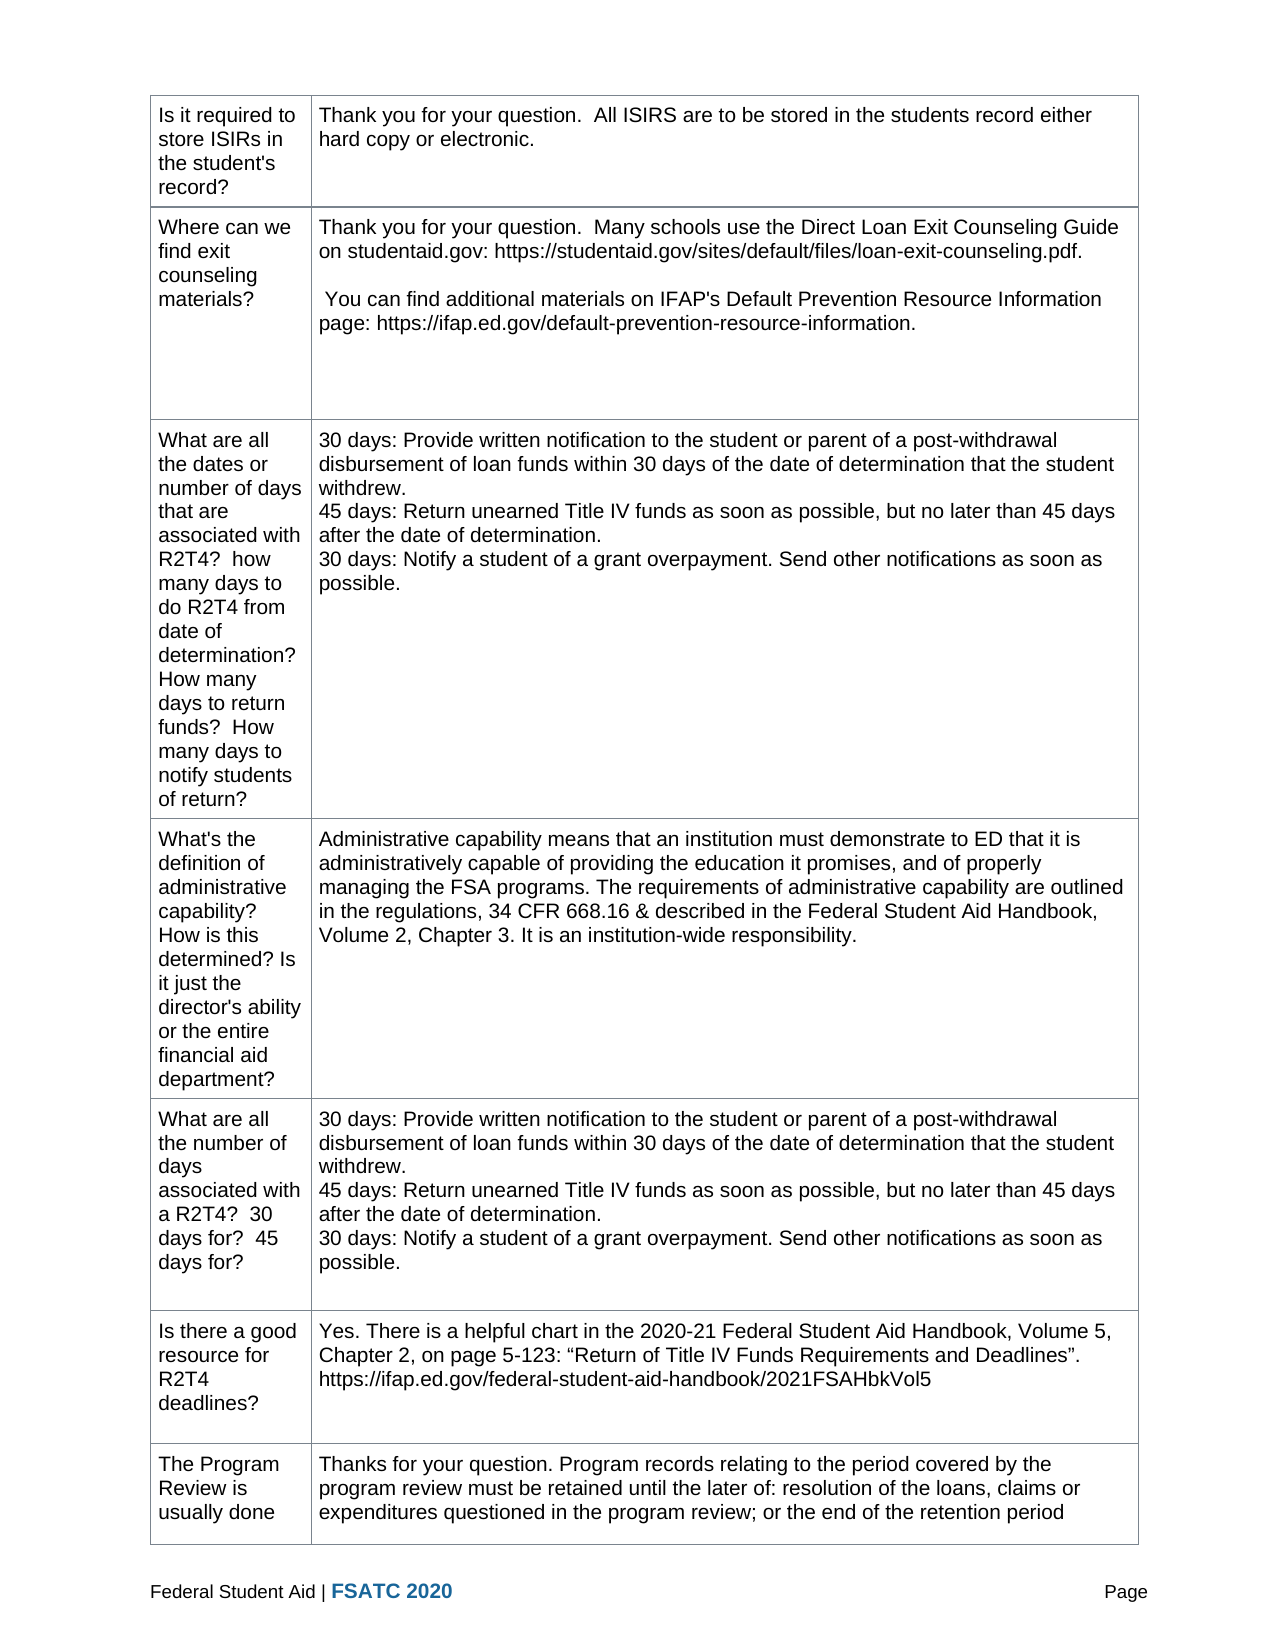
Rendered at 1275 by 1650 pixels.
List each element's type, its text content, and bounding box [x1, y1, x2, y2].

table_cell Thank you for your question. All ISIRS are to be stored in the students record either hard copy or electronic. [312, 96, 1138, 206]
table_cell What are all the number of days associated with a R2T4? 30 days for? 45 days for? [151, 1099, 311, 1310]
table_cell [151, 1444, 311, 1544]
table_cell What's the definition of administrative capability? How is this determined? Is it just the director's ability or the entire financial aid department? [151, 819, 311, 1098]
table_cell Is it required to store ISIRs in the student's record? [151, 96, 311, 206]
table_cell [312, 1444, 1138, 1544]
table_cell Thank you for your question. Many schools use the Direct Loan Exit Counseling Guide on studentaid.gov: https://studentaid.gov/sites/default/files/loan-exit-counseling.pdf. You can find additional materials on IFAP's Default Prevention Resource Information page: https://ifap.ed.gov/default-prevention-resource-information. [312, 208, 1138, 419]
table_cell 30 days: Provide written notification to the student or parent of a post-withdrawal disbursement of loan funds within 30 days of the date of determination that the student withdrew. 45 days: Return unearned Title IV funds as soon as possible, but no later than 45 days after the date of determination. 30 days: Notify a student of a grant overpayment. Send other notifications as soon as possible. [312, 420, 1138, 818]
table_cell Is there a good resource for R2T4 deadlines? [151, 1311, 311, 1443]
table_cell Yes. There is a helpful chart in the 2020-21 Federal Student Aid Handbook, Volume 5, Chapter 2, on page 5-123: “Return of Title IV Funds Requirements and Deadlines”. https://ifap.ed.gov/federal-student-aid-handbook/2021FSAHbkVol5 [312, 1311, 1138, 1443]
table_cell Where can we find exit counseling materials? [151, 208, 311, 419]
table_cell What are all the dates or number of days that are associated with R2T4? how many days to do R2T4 from date of determination? How many days to return funds? How many days to notify students of return? [151, 420, 311, 818]
table_cell Administrative capability means that an institution must demonstrate to ED that it is administratively capable of providing the education it promises, and of properly managing the FSA programs. The requirements of administrative capability are outlined in the regulations, 34 CFR 668.16 & described in the Federal Student Aid Handbook, Volume 2, Chapter 3. It is an institution-wide responsibility. [312, 819, 1138, 1098]
table_cell 30 days: Provide written notification to the student or parent of a post-withdrawal disbursement of loan funds within 30 days of the date of determination that the student withdrew. 45 days: Return unearned Title IV funds as soon as possible, but no later than 45 days after the date of determination. 30 days: Notify a student of a grant overpayment. Send other notifications as soon as possible. [312, 1099, 1138, 1310]
